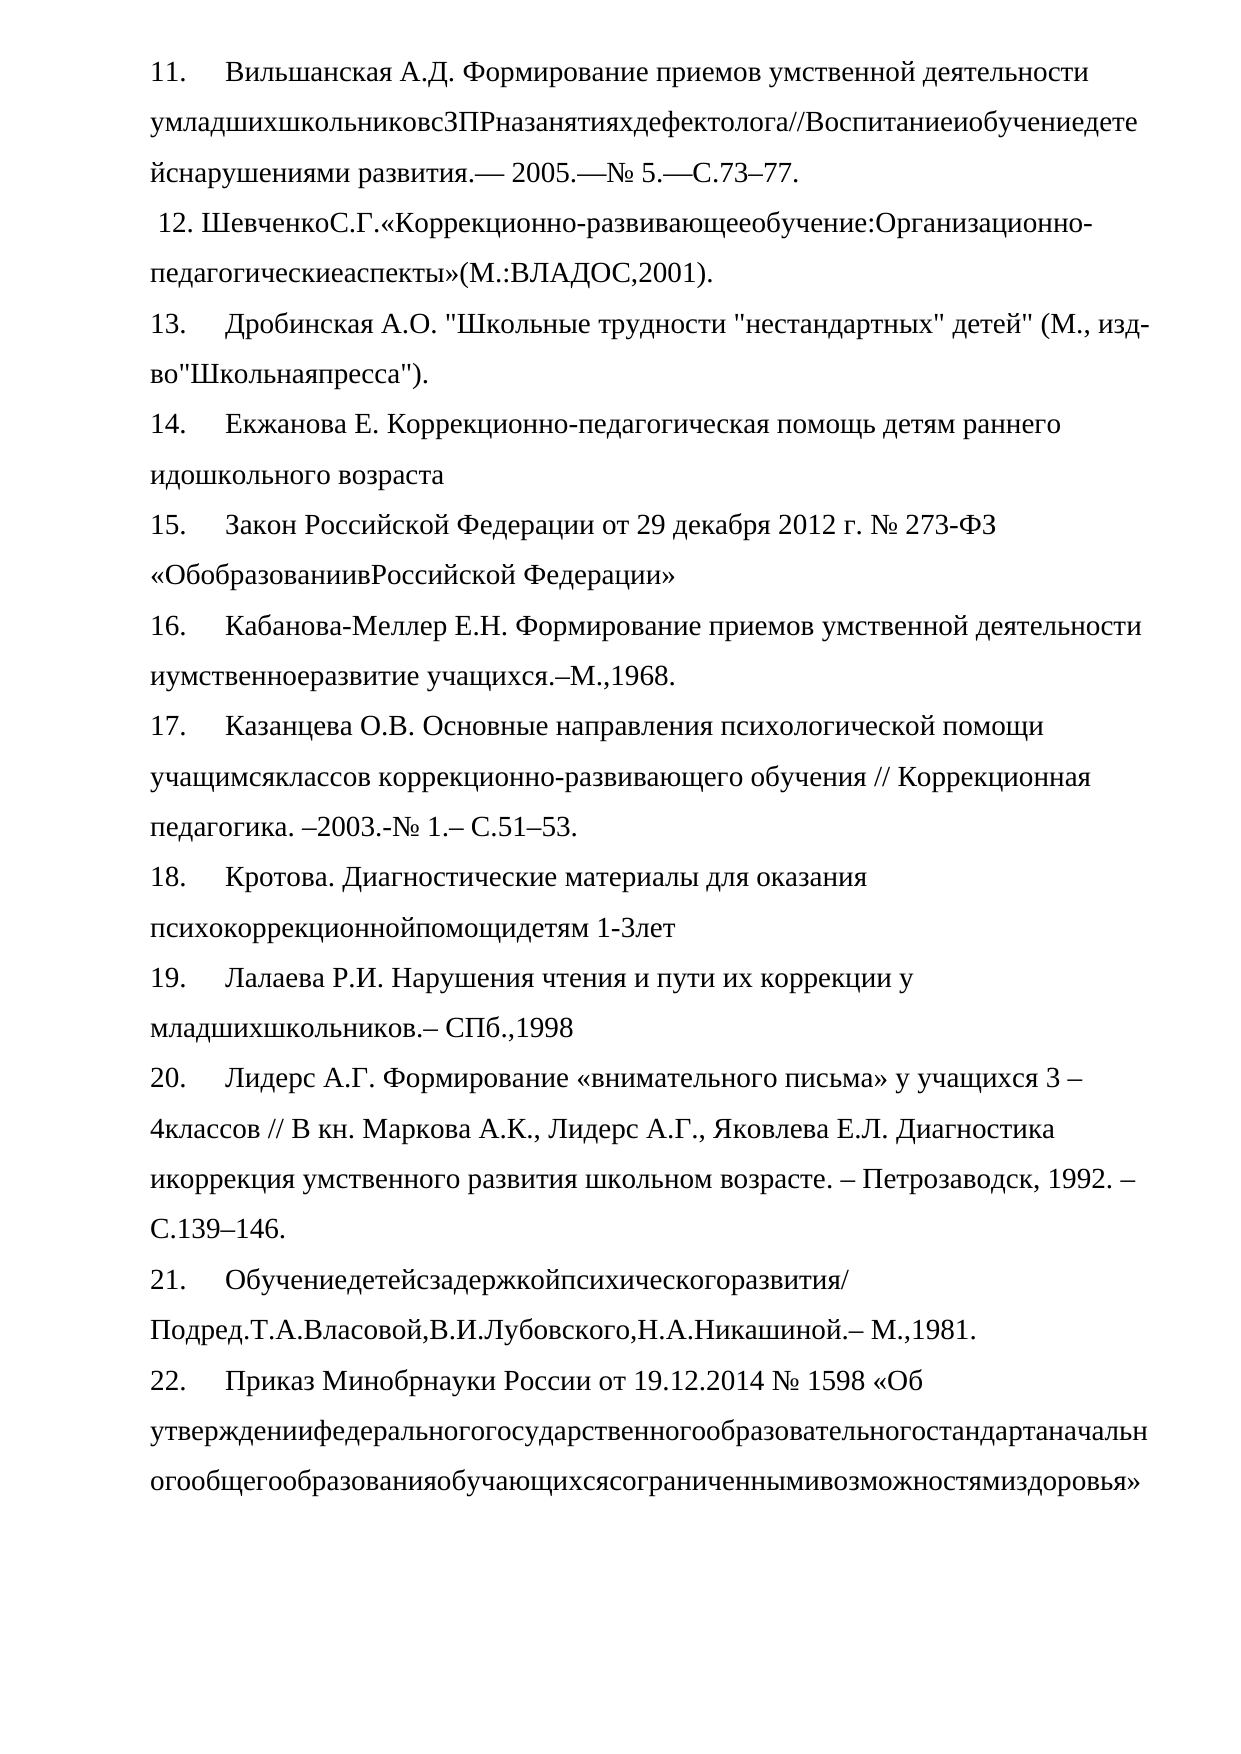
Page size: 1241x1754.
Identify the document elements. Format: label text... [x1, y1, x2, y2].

list Лидерс А.Г. Формирование «внимательного письма» у учащихся 3 – 4классов // В кн. Маркова А.К., Лидерс А.Г., Яковлева Е.Л. Диагностика икоррекция умственного развития школьном возрасте. – Петрозаводск, 1992. – С.139–146. [150, 1061, 1155, 1245]
list Закон Российской Федерации от 29 декабря 2012 г. № 273-ФЗ «ОбобразованиивРоссийской Федерации» [150, 507, 1056, 591]
list Кротова. Диагностические материалы для оказания психокоррекционнойпомощидетям 1-3лет [150, 859, 1141, 943]
list Лалаева Р.И. Нарушения чтения и пути их коррекции у младшихшкольников.– СПб.,1998 [150, 960, 1036, 1044]
list Екжанова Е. Коррекционно-педагогическая помощь детям раннего идошкольного возраста [150, 406, 1085, 490]
list ШевченкоС.Г.«Коррекционно-развивающееобучение:Организационно-педагогическиеаспекты»(М.:ВЛАДОС,2001). [150, 205, 1153, 289]
list Приказ Минобрнауки России от 19.12.2014 № 1598 «Об утверждениифедеральногогосударственногообразовательногостандартаначальногообщегообразованияобучающихсясограниченнымивозможностямиздоровья» [150, 1363, 1154, 1497]
list Кабанова-Меллер Е.Н. Формирование приемов умственной деятельности иумственноеразвитие учащихся.–М.,1968. [150, 608, 1166, 692]
list Обучениедетейсзадержкойпсихическогоразвития/Подред.Т.А.Власовой,В.И.Лубовского,Н.А.Никашиной.– М.,1981. [150, 1262, 1069, 1346]
list Вильшанская А.Д. Формирование приемов умственной деятельности умладшихшкольниковсЗПРназанятияхдефектолога//Воспитаниеиобучениедетейснарушениями развития.— 2005.—№ 5.—С.73–77. [150, 54, 1144, 188]
list Казанцева О.В. Основные направления психологической помощи учащимсяклассов коррекционно-развивающего обучения // Коррекционная педагогика. –2003.-№ 1.– С.51–53. [150, 708, 1177, 843]
list Дробинская А.О. "Школьные трудности "нестандартных" детей" (М., изд-во"Школьнаяпресса"). [150, 306, 1180, 390]
